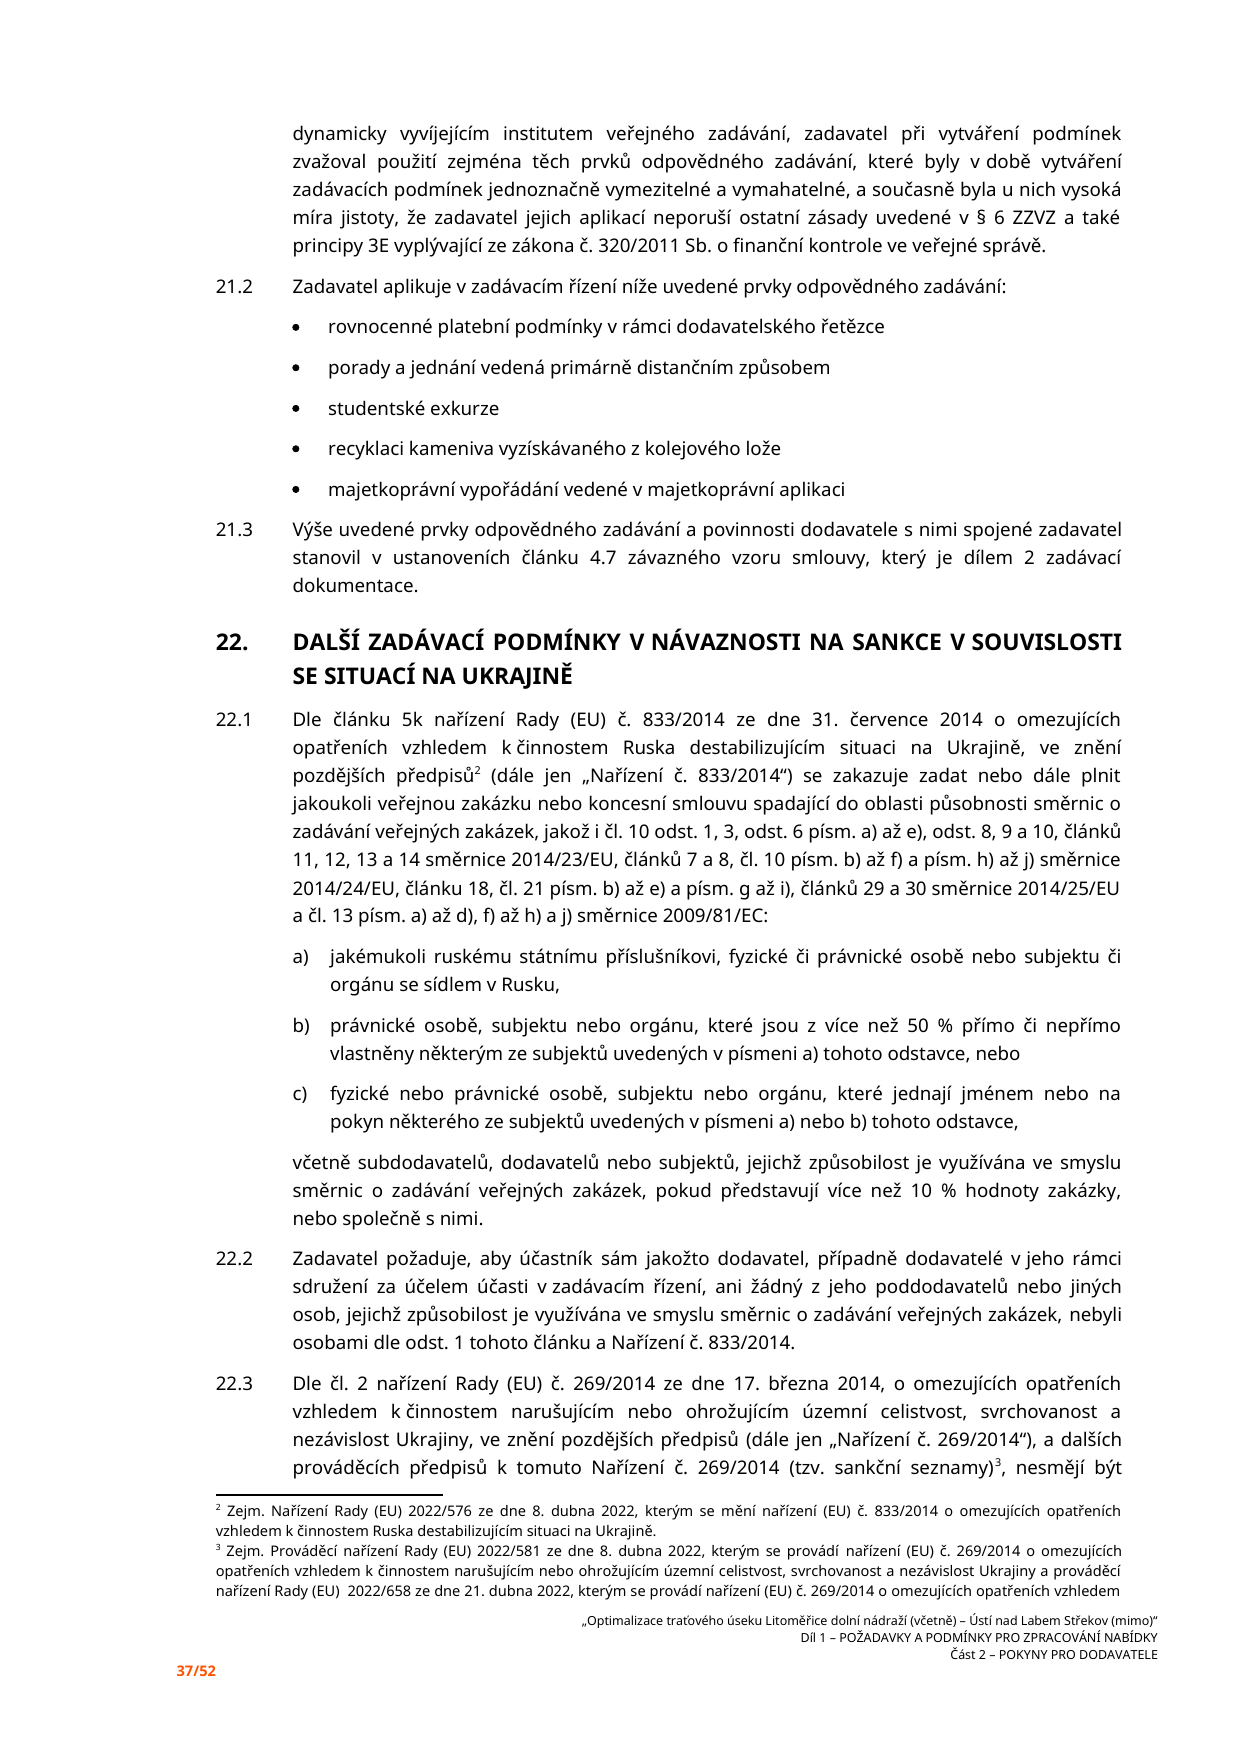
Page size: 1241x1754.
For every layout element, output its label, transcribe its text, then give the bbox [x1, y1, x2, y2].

text Zadavatel aplikuje v zadávacím řízení níže uvedené prvky odpovědného zadávání: [216, 273, 1122, 299]
text Dle článku 5k nařízení Rady (EU) č. 833/2014 ze dne 31. července 2014 o omezujících opatřeních vzhledem k činnostem Ruska destabilizujícím situaci na Ukrajině, ve znění pozdějších předpisů (dále jen „Nařízení č. 833/2014“) se zakazuje zadat nebo dále plnit jakoukoli veřejnou zakázku nebo koncesní smlouvu spadající do oblasti působnosti směrnic o zadávání veřejných zakázek, jakož i čl. 10 odst. 1, 3, odst. 6 písm. a) až e), odst. 8, 9 a 10, článků 11, 12, 13 a 14 směrnice 2014/23/EU, článků 7 a 8, čl. 10 písm. b) až f) a písm. h) až j) směrnice 2014/24/EU, článku 18, čl. 21 písm. b) až e) a písm. g až i), článků 29 a 30 směrnice 2014/25/EU a čl. 13 písm. a) až d), f) až h) a j) směrnice 2009/81/EC: [216, 707, 1122, 928]
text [216, 121, 1122, 258]
list jakémukoli ruskému státnímu příslušníkovi, fyzické či právnické osobě nebo subjektu či orgánu se sídlem v Rusku, [292, 943, 1122, 997]
list právnické osobě, subjektu nebo orgánu, které jsou z více než 50 % přímo či nepřímo vlastněny některým ze subjektů uvedených v písmeni a) tohoto odstavce, nebo [292, 1012, 1122, 1065]
text porady a jednání vedená primárně distančním způsobem [292, 354, 1122, 380]
list fyzické nebo právnické osobě, subjektu nebo orgánu, které jednají jménem nebo na pokyn některého ze subjektů uvedených v písmeni a) nebo b) tohoto odstavce, [292, 1080, 1122, 1134]
text majetkoprávní vypořádání vedené v majetkoprávní aplikaci [292, 476, 1122, 501]
text Další zadávací podmínky v návaznosti na sankce v souvislosti se situací na Ukrajině [216, 625, 1122, 691]
text Zadavatel požaduje, aby účastník sám jakožto dodavatel, případně dodavatelé v jeho rámci sdružení za účelem účasti v zadávacím řízení, ani žádný z jeho poddodavatelů nebo jiných osob, jejichž způsobilost je využívána ve smyslu směrnic o zadávání veřejných zakázek, nebyli osobami dle odst. 1 tohoto článku a Nařízení č. 833/2014. [216, 1246, 1122, 1355]
text recyklaci kameniva vyzískávaného z kolejového lože [292, 435, 1122, 461]
text rovnocenné platební podmínky v rámci dodavatelského řetězce [292, 314, 1122, 339]
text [216, 1370, 1122, 1480]
list včetně subdodavatelů, dodavatelů nebo subjektů, jejichž způsobilost je využívána ve smyslu směrnic o zadávání veřejných zakázek, pokud představují více než 10 % hodnoty zakázky, nebo společně s nimi. [292, 1149, 1122, 1231]
text studentské exkurze [292, 395, 1122, 420]
text Výše uvedené prvky odpovědného zadávání a povinnosti dodavatele s nimi spojené zadavatel stanovil v ustanoveních článku 4.7 závazného vzoru smlouvy, který je dílem 2 zadávací dokumentace. [216, 516, 1122, 598]
